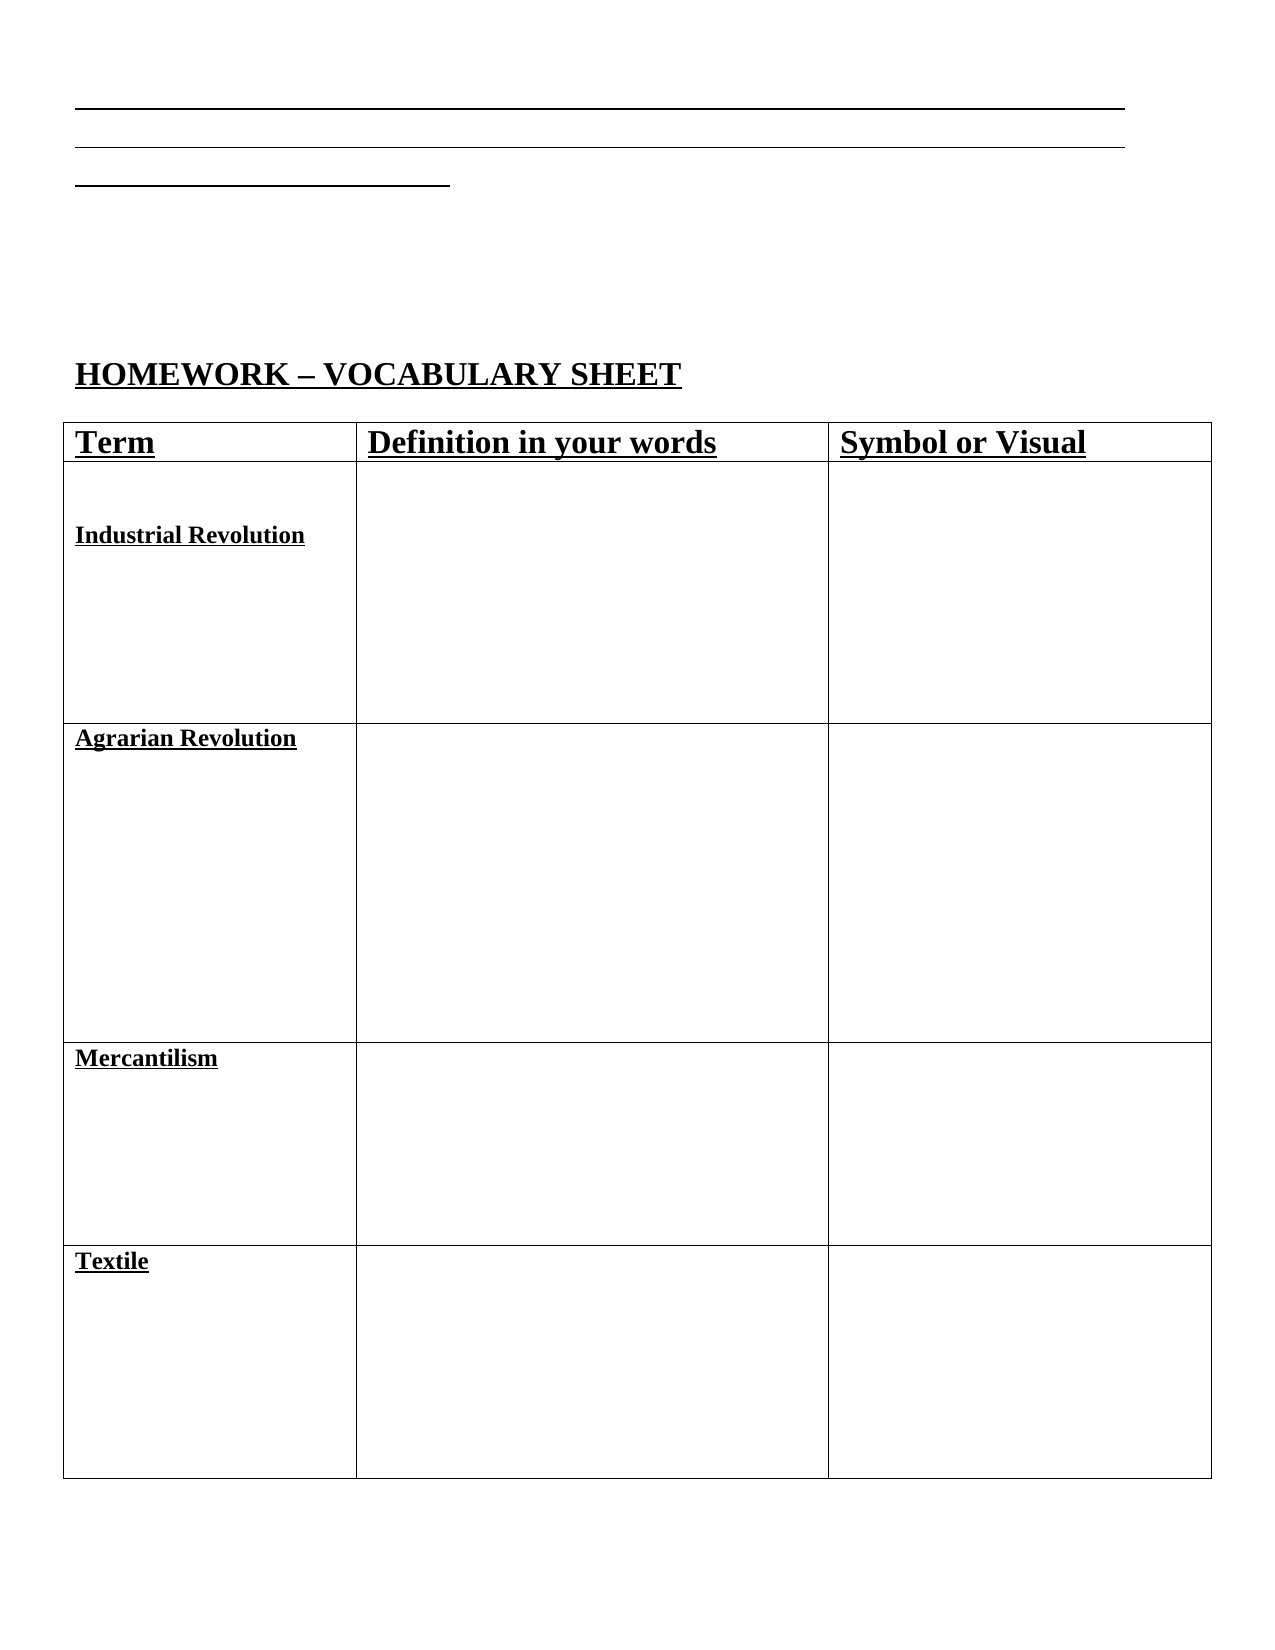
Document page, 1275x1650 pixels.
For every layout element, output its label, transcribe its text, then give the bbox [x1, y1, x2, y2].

table_cell Agrarian Revolution [64, 724, 356, 1042]
table_cell Industrial Revolution [64, 462, 356, 722]
text HOMEWORK – VOCABULARY SHEET [75, 354, 1200, 392]
table_cell Textile [64, 1246, 356, 1478]
table_header Term [64, 423, 356, 461]
table_cell [357, 724, 828, 1042]
table_cell Mercantilism [64, 1043, 356, 1245]
table_cell [357, 462, 828, 722]
table_cell [829, 462, 1211, 722]
table_cell [357, 1043, 828, 1245]
table_cell [829, 1246, 1211, 1478]
table_header Symbol or Visual [829, 423, 1211, 461]
table_cell [829, 1043, 1211, 1245]
table_cell [829, 724, 1211, 1042]
table_cell [357, 1246, 828, 1478]
table_header Definition in your words [357, 423, 828, 461]
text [75, 75, 1200, 190]
